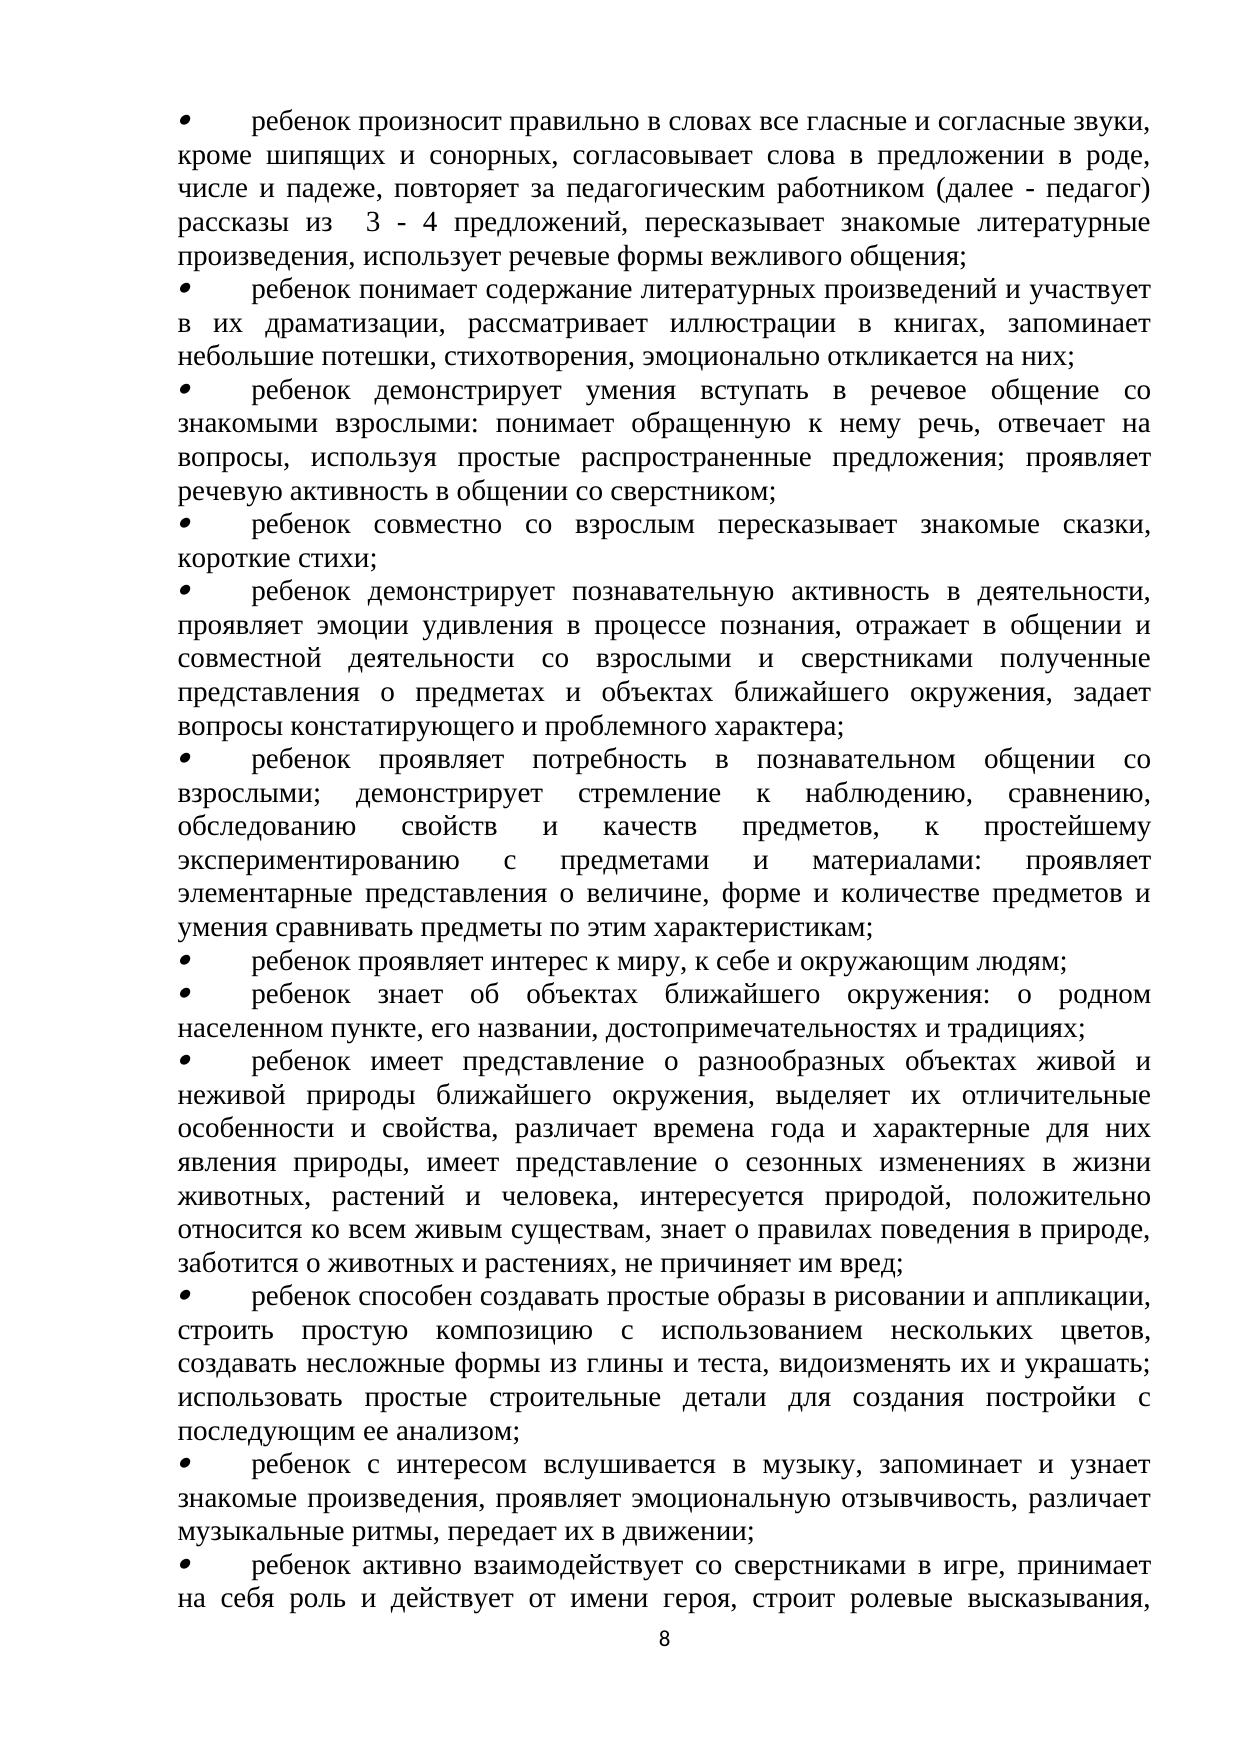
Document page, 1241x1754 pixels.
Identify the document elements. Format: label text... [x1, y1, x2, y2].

list ребенок демонстрирует умения вступать в речевое общение со знакомыми взрослыми: понимает обращенную к нему речь, отвечает на вопросы, используя простые распространенные предложения; проявляет речевую активность в общении со сверстником; [177, 372, 1152, 506]
list ребенок с интересом вслушивается в музыку, запоминает и узнает знакомые произведения, проявляет эмоциональную отзывчивость, различает музыкальные ритмы, передает их в движении; [177, 1446, 1152, 1547]
list ребенок совместно со взрослым пересказывает знакомые сказки, короткие стихи; [177, 506, 1152, 573]
list ребенок демонстрирует познавательную активность в деятельности, проявляет эмоции удивления в процессе познания, отражает в общении и совместной деятельности со взрослыми и сверстниками полученные представления о предметах и объектах ближайшего окружения, задает вопросы констатирующего и проблемного характера; [177, 573, 1152, 741]
list ребенок понимает содержание литературных произведений и участвует в их драматизации, рассматривает иллюстрации в книгах, запоминает небольшие потешки, стихотворения, эмоционально откликается на них; [177, 271, 1152, 372]
list ребенок способен создавать простые образы в рисовании и аппликации, строить простую композицию с использованием нескольких цветов, создавать несложные формы из глины и теста, видоизменять их и украшать; использовать простые строительные детали для создания постройки с последующим ее анализом; [177, 1278, 1152, 1446]
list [177, 1547, 1152, 1614]
list ребенок проявляет интерес к миру, к себе и окружающим людям; [177, 943, 1152, 976]
list ребенок имеет представление о разнообразных объектах живой и неживой природы ближайшего окружения, выделяет их отличительные особенности и свойства, различает времена года и характерные для них явления природы, имеет представление о сезонных изменениях в жизни животных, растений и человека, интересуется природой, положительно относится ко всем живым существам, знает о правилах поведения в природе, заботится о животных и растениях, не причиняет им вред; [177, 1043, 1152, 1278]
list ребенок проявляет потребность в познавательном общении со взрослыми; демонстрирует стремление к наблюдению, сравнению, обследованию свойств и качеств предметов, к простейшему экспериментированию с предметами и материалами: проявляет элементарные представления о величине, форме и количестве предметов и умения сравнивать предметы по этим характеристикам; [177, 741, 1152, 943]
list ребенок знает об объектах ближайшего окружения: о родном населенном пункте, его названии, достопримечательностях и традициях; [177, 976, 1152, 1043]
list ребенок произносит правильно в словах все гласные и согласные звуки, кроме шипящих и сонорных, согласовывает слова в предложении в роде, числе и падеже, повторяет за педагогическим работником (далее - педагог) рассказы из 3 - 4 предложений, пересказывает знакомые литературные произведения, использует речевые формы вежливого общения; [177, 103, 1152, 271]
